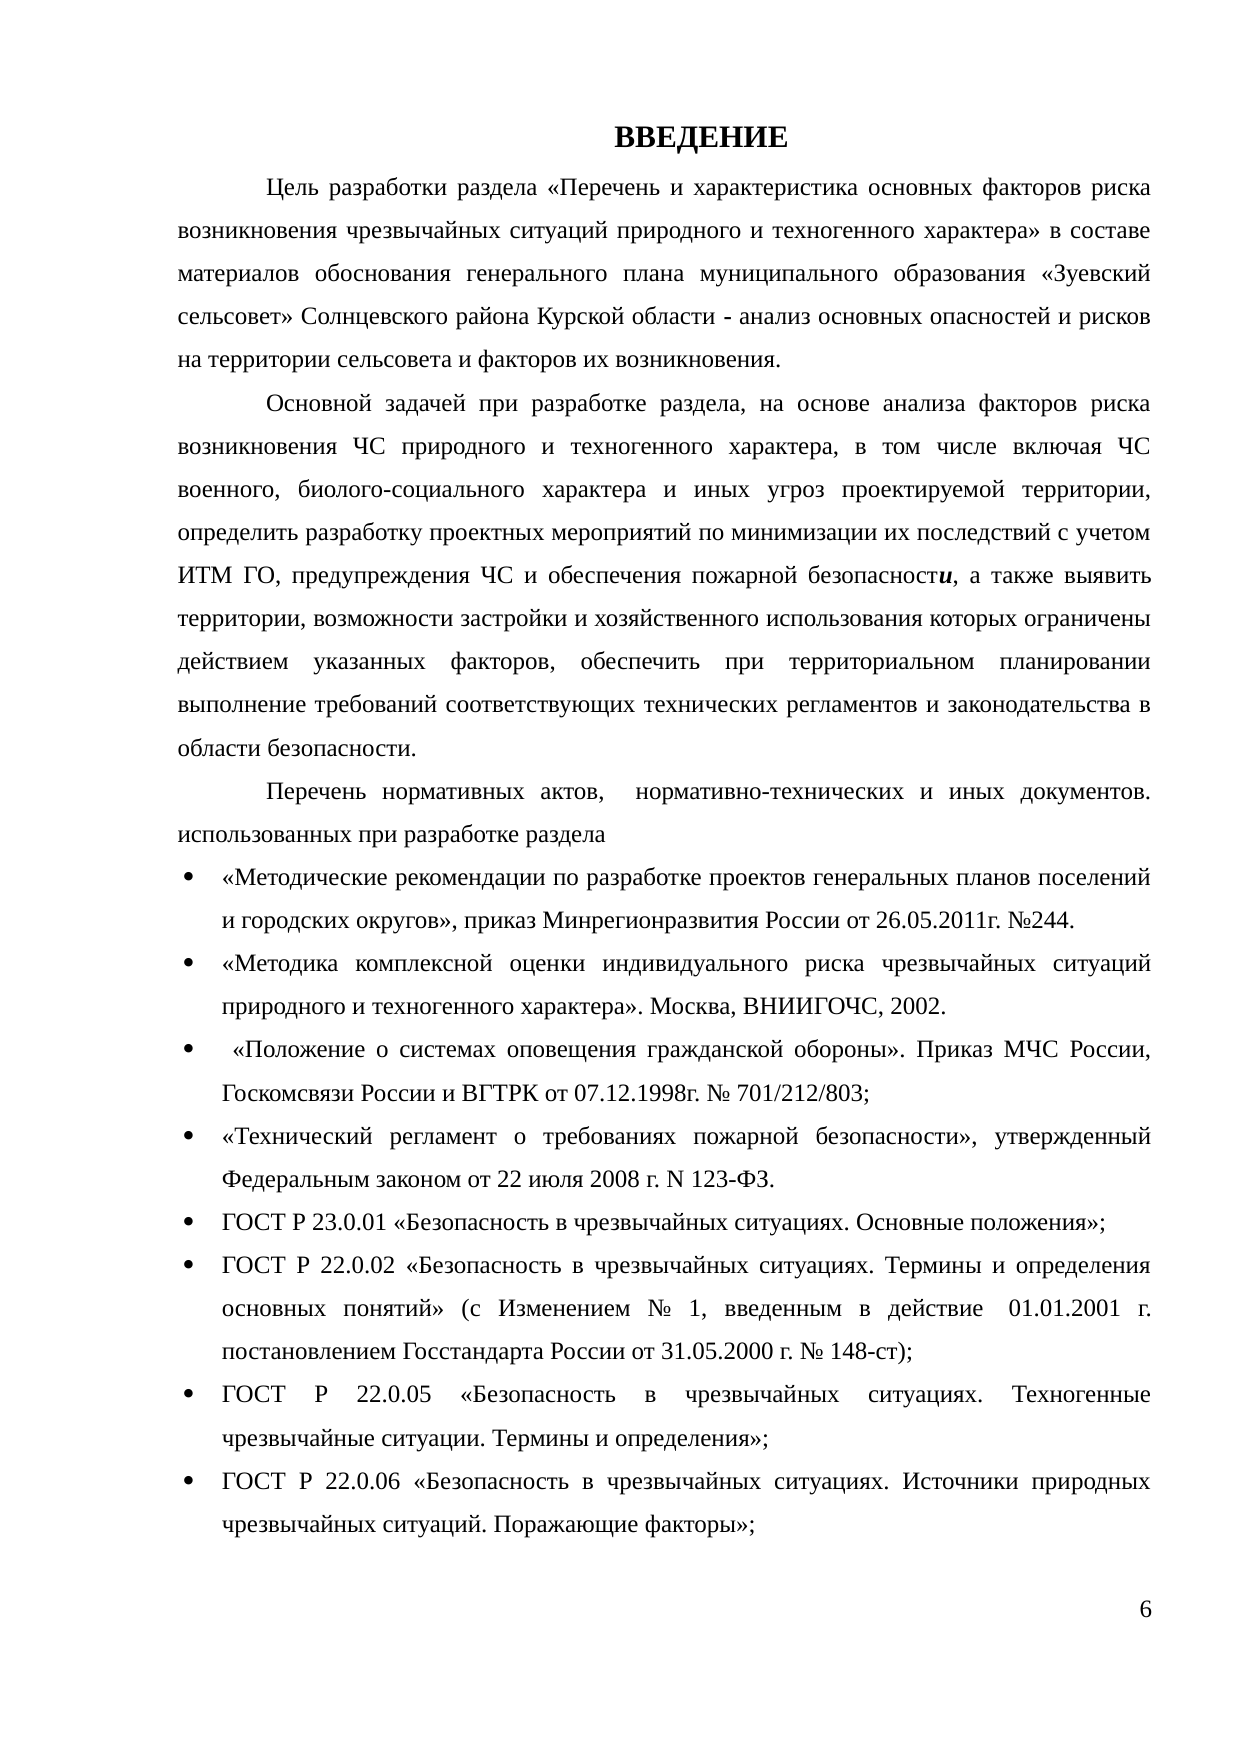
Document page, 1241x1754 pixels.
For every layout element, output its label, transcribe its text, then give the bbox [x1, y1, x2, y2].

list ГОСТ Р 22.0.06 «Безопасность в чрезвычайных ситуациях. Источники природных чрезвычайных ситуаций. Поражающие факторы»; [184, 1466, 1152, 1538]
subtitle ВВЕДЕНИЕ [177, 118, 1152, 154]
list ГОСТ Р 23.0.01 «Безопасность в чрезвычайных ситуациях. Основные положения»; [184, 1207, 1152, 1236]
text Перечень нормативных актов, нормативно-технических и иных документов. использованных при разработке раздела [177, 776, 1152, 848]
list ГОСТ Р 22.0.02 «Безопасность в чрезвычайных ситуациях. Термины и определения основных понятий» (с Изменением № 1, введенным в действие 01.01.2001 г. постановлением Госстандарта России от 31.05.2000 г. № 148-ст); [184, 1250, 1152, 1365]
list «Положение о системах оповещения гражданской обороны». Приказ МЧС России, Госкомсвязи России и ВГТРК от 07.12.1998г. № 701/212/803; [184, 1034, 1152, 1106]
list ГОСТ Р 22.0.05 «Безопасность в чрезвычайных ситуациях. Техногенные чрезвычайные ситуации. Термины и определения»; [184, 1379, 1152, 1451]
text Основной задачей при разработке раздела, на основе анализа факторов риска возникновения ЧС природного и техногенного характера, в том числе включая ЧС военного, биолого-социального характера и иных угроз проектируемой территории, определить разработку проектных мероприятий по минимизации их последствий с учетом ИТМ ГО, предупреждения ЧС и обеспечения пожарной безопасности, а также выявить территории, возможности застройки и хозяйственного использования которых ограничены действием указанных факторов, обеспечить при территориальном планировании выполнение требований соответствующих технических регламентов и законодательства в области безопасности. [177, 388, 1152, 761]
list «Методические рекомендации по разработке проектов генеральных планов поселений и городских округов», приказ Минрегионразвития России от 26.05.2011г. №244. [184, 862, 1152, 934]
list «Технический регламент о требованиях пожарной безопасности», утвержденный Федеральным законом от 22 июля 2008 г. N 123-ФЗ. [184, 1121, 1152, 1193]
list «Методика комплексной оценки индивидуального риска чрезвычайных ситуаций природного и техногенного характера». Москва, ВНИИГОЧС, 2002. [184, 948, 1152, 1020]
text Цель разработки раздела «Перечень и характеристика основных факторов риска возникновения чрезвычайных ситуаций природного и техногенного характера» в составе материалов обоснования генерального плана муниципального образования «Зуевский сельсовет» Солнцевского района Курской области - анализ основных опасностей и рисков на территории сельсовета и факторов их возникновения. [177, 172, 1152, 373]
